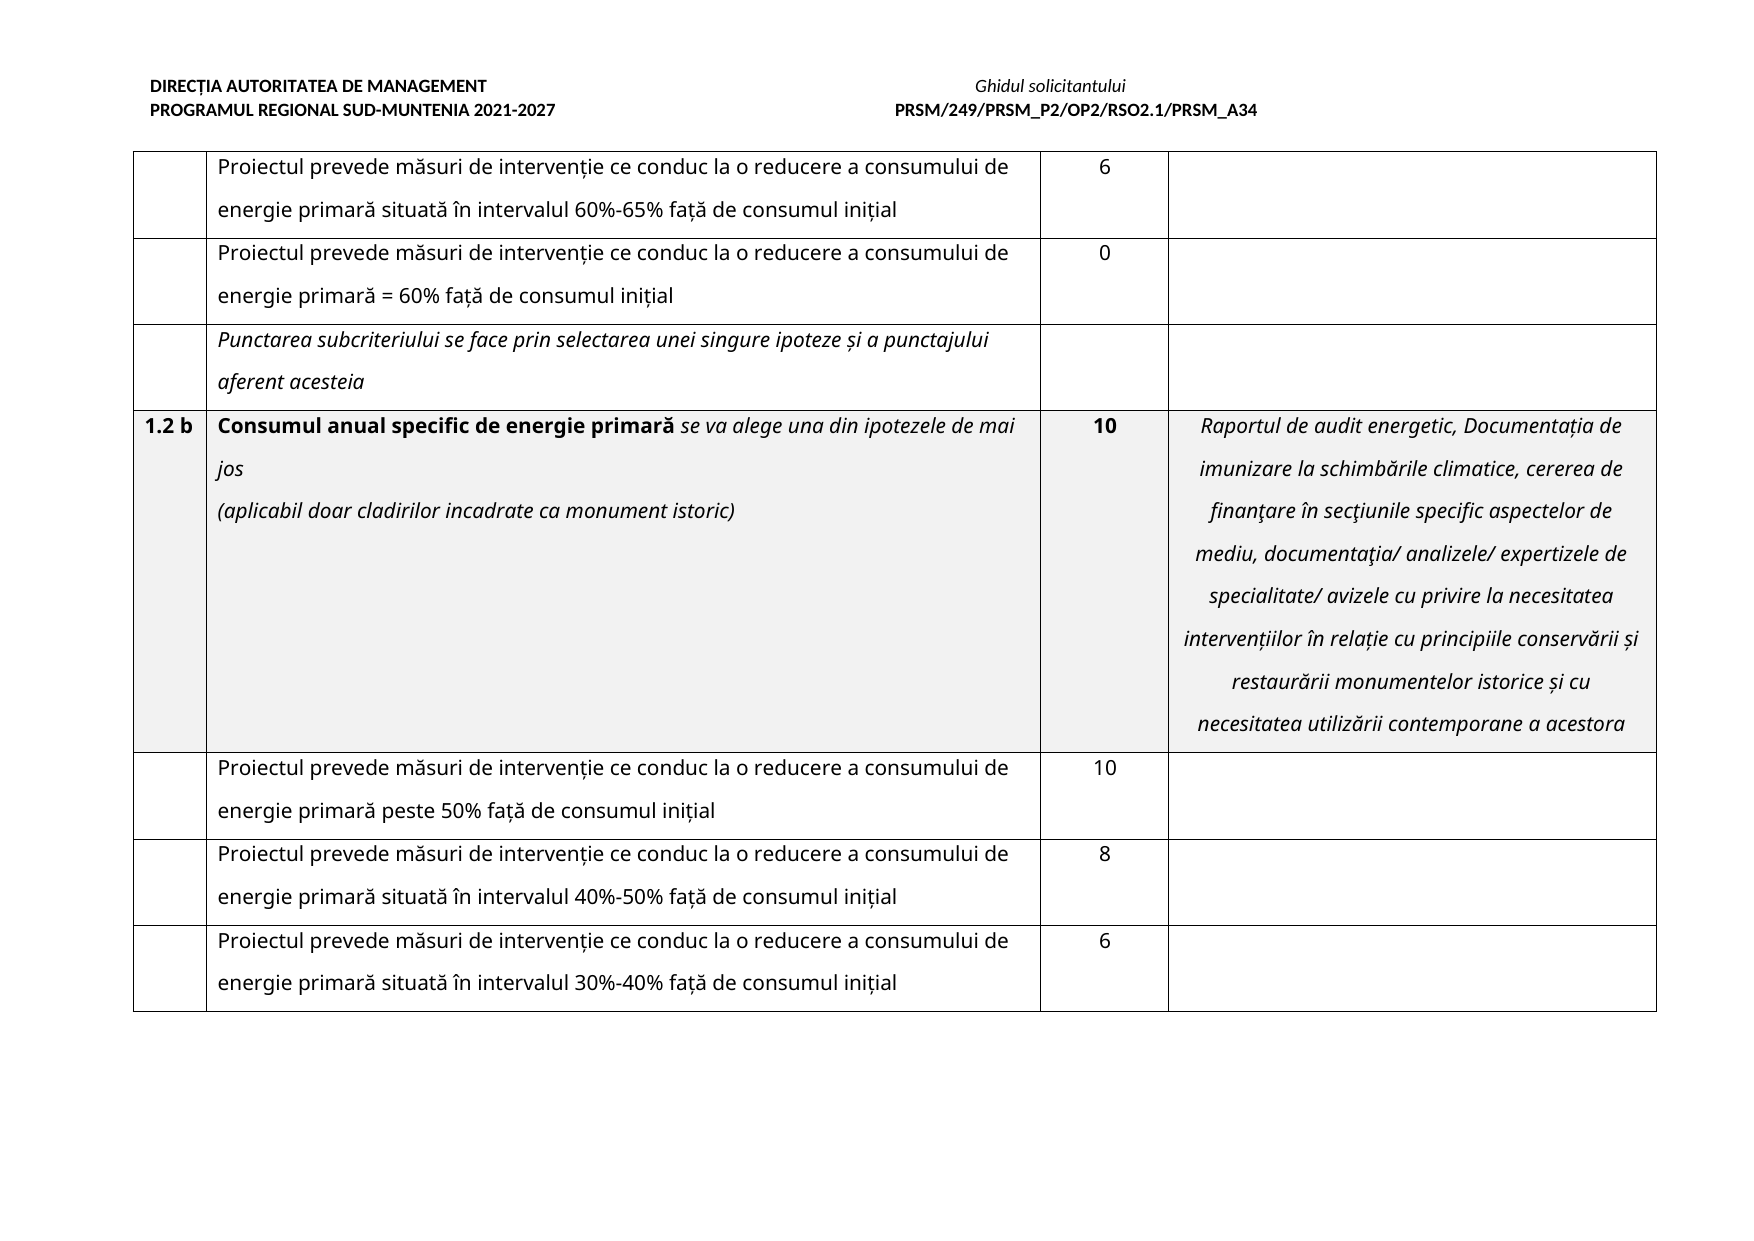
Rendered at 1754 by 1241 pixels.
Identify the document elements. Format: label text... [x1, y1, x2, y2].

table_cell [1169, 753, 1656, 838]
table_cell 1.2 b [134, 411, 206, 752]
table_cell [1169, 152, 1656, 237]
table_cell [1169, 840, 1656, 925]
table_cell [1041, 325, 1168, 410]
table_cell 10 [1041, 411, 1168, 752]
table_cell Consumul anual specific de energie primară se va alege una din ipotezele de mai jos (aplicabil doar cladirilor incadrate ca monument istoric) [207, 411, 1040, 752]
table_cell Proiectul prevede măsuri de intervenție ce conduc la o reducere a consumului de energie primară = 60% față de consumul inițial [207, 239, 1040, 324]
table_cell Punctarea subcriteriului se face prin selectarea unei singure ipoteze și a punctajului aferent acesteia [207, 325, 1040, 410]
table_cell [1169, 325, 1656, 410]
table_cell [134, 152, 206, 237]
table_cell 8 [1041, 840, 1168, 925]
table_cell [134, 325, 206, 410]
table_cell [134, 926, 206, 1011]
table_cell Raportul de audit energetic, Documentația de imunizare la schimbările climatice, cererea de finanţare în secţiunile specific aspectelor de mediu, documentaţia/ analizele/ expertizele de specialitate/ avizele cu privire la necesitatea intervențiilor în relație cu principiile conservării și restaurării monumentelor istorice și cu necesitatea utilizării contemporane a acestora [1169, 411, 1656, 752]
table_cell 10 [1041, 753, 1168, 838]
table_cell [1169, 926, 1656, 1011]
table_cell 0 [1041, 239, 1168, 324]
table_cell Proiectul prevede măsuri de intervenție ce conduc la o reducere a consumului de energie primară situată în intervalul 40%-50% față de consumul inițial [207, 840, 1040, 925]
table_cell Proiectul prevede măsuri de intervenție ce conduc la o reducere a consumului de energie primară situată în intervalul 30%-40% față de consumul inițial [207, 926, 1040, 1011]
table_cell Proiectul prevede măsuri de intervenție ce conduc la o reducere a consumului de energie primară peste 50% față de consumul inițial [207, 753, 1040, 838]
table_cell 6 [1041, 152, 1168, 237]
table_cell [1169, 239, 1656, 324]
table_cell Proiectul prevede măsuri de intervenție ce conduc la o reducere a consumului de energie primară situată în intervalul 60%-65% față de consumul inițial [207, 152, 1040, 237]
table_cell 6 [1041, 926, 1168, 1011]
table_cell [134, 239, 206, 324]
table_cell [134, 753, 206, 838]
table_cell [134, 840, 206, 925]
